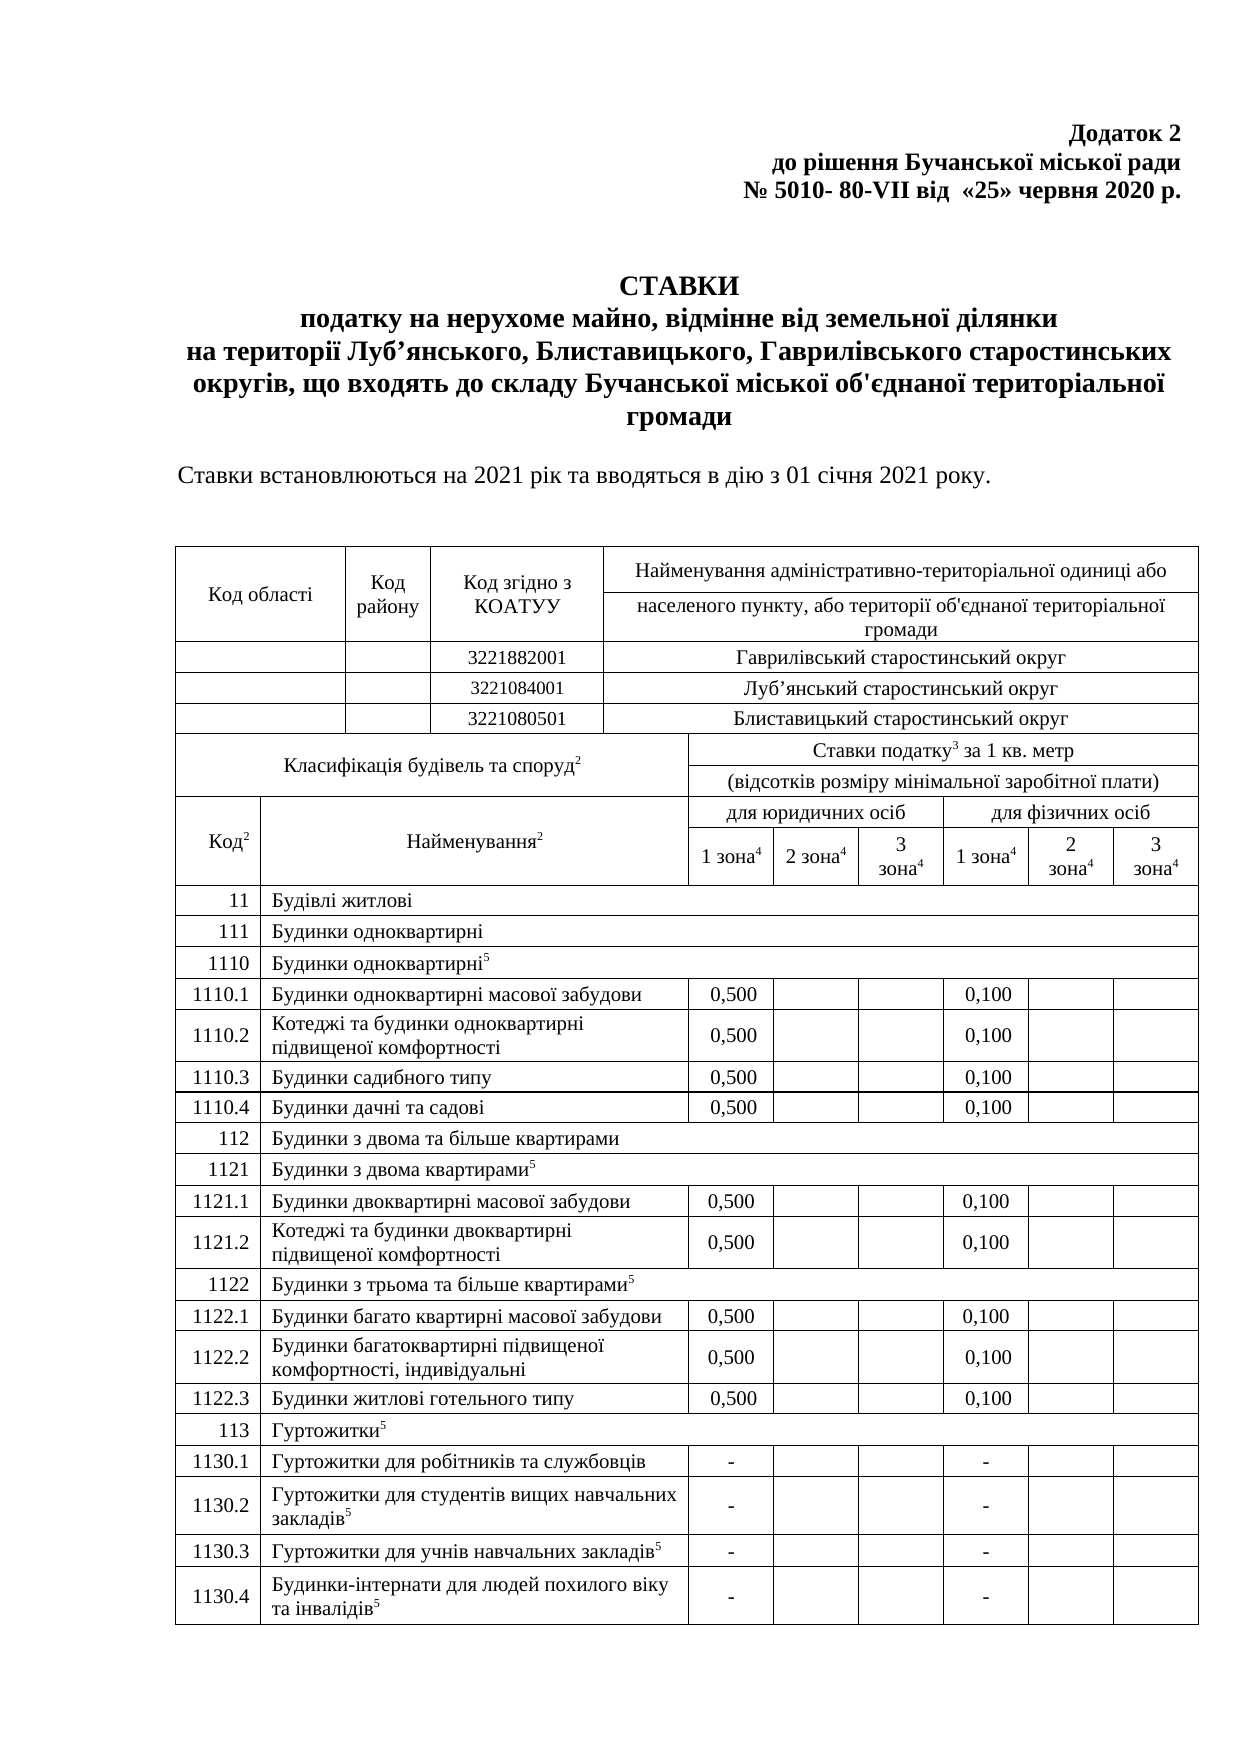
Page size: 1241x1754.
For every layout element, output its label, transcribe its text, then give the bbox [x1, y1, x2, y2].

table_cell [1029, 1093, 1113, 1122]
table_cell [859, 1301, 943, 1330]
table_cell 1110 [176, 947, 260, 978]
table_cell Будинки дачні та садові [261, 1093, 688, 1122]
table_cell 0,500 [689, 1217, 773, 1268]
table_cell Найменування2 [261, 797, 688, 885]
table_cell [1114, 1062, 1198, 1091]
table_cell 0,500 [689, 1093, 773, 1122]
table_cell [859, 1567, 943, 1624]
text Ставки встановлюються на 2021 рік та вводяться в дію з 01 січня 2021 року. [177, 460, 1181, 489]
table_cell 3 зона4 [859, 828, 943, 885]
table_cell [1029, 1477, 1113, 1534]
table_cell [774, 1093, 858, 1122]
table_cell 0,100 [944, 1301, 1028, 1330]
table_cell [1114, 1217, 1198, 1268]
table_cell 0,100 [944, 1062, 1028, 1091]
table_cell 1122.3 [176, 1384, 260, 1413]
table_cell для юридичних осіб [689, 797, 943, 827]
table_cell - [689, 1567, 773, 1624]
table_cell [774, 1567, 858, 1624]
table_cell 0,100 [944, 1093, 1028, 1122]
table_cell [774, 1331, 858, 1382]
table_cell [1029, 979, 1113, 1009]
table_cell 0,100 [944, 1217, 1028, 1268]
table_cell [1114, 1331, 1198, 1382]
table_cell [1029, 1062, 1113, 1091]
table_cell 112 [176, 1123, 260, 1153]
table_cell [859, 1010, 943, 1061]
table_header Найменування адміністративно-територіальної одиниці або [604, 547, 1198, 592]
table_cell 1122.2 [176, 1331, 260, 1382]
table_cell Котеджі та будинки одноквартирні підвищеної комфортності [261, 1010, 688, 1061]
table_cell [1114, 1384, 1198, 1413]
table_cell [859, 1384, 943, 1413]
table_cell Будинки одноквартирні масової забудови [261, 979, 688, 1009]
table_cell (відсотків розміру мінімальної заробітної плати) [689, 766, 1198, 796]
table_cell Будинки-інтернати для людей похилого віку та інвалідів5 [261, 1567, 688, 1624]
table_cell [1029, 1010, 1113, 1061]
table_cell [1029, 1331, 1113, 1382]
table_cell [859, 1186, 943, 1216]
table_cell - [944, 1446, 1028, 1476]
table_cell 113 [176, 1414, 260, 1445]
table_cell Класифікація будівель та споруд2 [176, 734, 688, 796]
table_cell Будинки двоквартирні масової забудови [261, 1186, 688, 1216]
table_cell [774, 1062, 858, 1091]
table_cell 1110.4 [176, 1093, 260, 1122]
table_cell - [689, 1446, 773, 1476]
table_cell Луб’янський старостинський округ [604, 673, 1198, 702]
table_header Код згідно з КОАТУУ [431, 547, 603, 641]
table_cell [1114, 1186, 1198, 1216]
table_cell [1114, 1010, 1198, 1061]
table_cell [859, 1331, 943, 1382]
table_cell 0,500 [689, 1331, 773, 1382]
table_cell 1130.3 [176, 1535, 260, 1566]
table_cell 0,500 [689, 1062, 773, 1091]
table_cell [859, 1446, 943, 1476]
table_cell 3221882001 [431, 642, 603, 672]
text на території Луб’янського, Блиставицького, Гаврилівського старостинських округів, що входять до складу Бучанської міської об'єднаної територіальної громади [177, 334, 1181, 431]
table_cell 3221084001 [431, 673, 603, 702]
table_cell 1122.1 [176, 1301, 260, 1330]
table_cell Будинки багато квартирні масової забудови [261, 1301, 688, 1330]
table_cell 1110.2 [176, 1010, 260, 1061]
table_cell 1122 [176, 1269, 260, 1300]
table_cell [859, 1535, 943, 1566]
text СТАВКИ податку на нерухоме майно, відмінне від земельної ділянки [177, 269, 1181, 334]
table_cell Будинки з двома та більше квартирами [261, 1123, 1198, 1153]
table_cell 1121.2 [176, 1217, 260, 1268]
table_cell [176, 673, 345, 702]
table_cell 2 зона4 [1029, 828, 1113, 885]
text Додаток 2 до рішення Бучанської міської ради [502, 118, 1181, 176]
table_cell Будинки житлові готельного типу [261, 1384, 688, 1413]
table_cell Котеджі та будинки двоквартирні підвищеної комфортності [261, 1217, 688, 1268]
table_cell [1114, 1093, 1198, 1122]
table_cell Будинки садибного типу [261, 1062, 688, 1091]
table_cell Блиставицький старостинський округ [604, 704, 1198, 733]
table_cell [774, 1301, 858, 1330]
table_cell [774, 1186, 858, 1216]
table_cell [1029, 1217, 1113, 1268]
table_cell 0,500 [689, 979, 773, 1009]
table_cell 11 [176, 886, 260, 915]
table_cell 0,100 [944, 1010, 1028, 1061]
table_cell 0,100 [944, 1331, 1028, 1382]
table_cell [1114, 1567, 1198, 1624]
table_cell 1 зона4 [689, 828, 773, 885]
table_cell [1029, 1535, 1113, 1566]
table_cell - [944, 1477, 1028, 1534]
table_cell населеного пункту, або території об'єднаної територіальної громади [604, 593, 1198, 641]
table_cell 0,500 [689, 1301, 773, 1330]
table_cell [859, 1062, 943, 1091]
table_cell [1029, 1301, 1113, 1330]
table_cell Гаврилівський старостинський округ [604, 642, 1198, 672]
table_cell - [944, 1535, 1028, 1566]
table_cell Гуртожитки для учнів навчальних закладів5 [261, 1535, 688, 1566]
table_cell Гуртожитки для робітників та службовців [261, 1446, 688, 1476]
table_cell [859, 979, 943, 1009]
table_cell [1114, 1301, 1198, 1330]
table_cell 3 зона4 [1114, 828, 1198, 885]
table_cell Будинки багатоквартирні підвищеної комфортності, індивідуальні [261, 1331, 688, 1382]
table_cell - [944, 1567, 1028, 1624]
table_cell [176, 642, 345, 672]
table_cell 1110.1 [176, 979, 260, 1009]
table_cell [1114, 1477, 1198, 1534]
table_cell Будинки з двома квартирами5 [261, 1154, 1198, 1185]
table_cell [1114, 979, 1198, 1009]
table_cell [1029, 1186, 1113, 1216]
table_cell 111 [176, 916, 260, 946]
table_cell 0,100 [944, 1384, 1028, 1413]
table_cell 2 зона4 [774, 828, 858, 885]
table_cell 0,100 [944, 1186, 1028, 1216]
table_cell [346, 642, 430, 672]
table_cell 1121 [176, 1154, 260, 1185]
table_cell [176, 704, 345, 733]
table_cell [1114, 1535, 1198, 1566]
table_cell Будинки з трьома та більше квартирами5 [261, 1269, 1198, 1300]
table_cell 0,500 [689, 1010, 773, 1061]
table_cell 1110.3 [176, 1062, 260, 1091]
table_cell 0,500 [689, 1384, 773, 1413]
table_cell [859, 1217, 943, 1268]
table_cell 1130.4 [176, 1567, 260, 1624]
table_cell Гуртожитки для студентів вищих навчальних закладів5 [261, 1477, 688, 1534]
table_cell [346, 704, 430, 733]
table_cell 1130.2 [176, 1477, 260, 1534]
table_cell 3221080501 [431, 704, 603, 733]
table_cell 1 зона4 [944, 828, 1028, 885]
table_cell 1130.1 [176, 1446, 260, 1476]
table_cell Будинки одноквартирні5 [261, 947, 1198, 978]
table_cell - [689, 1477, 773, 1534]
table_cell Будинки одноквартирні [261, 916, 1198, 946]
table_cell 1121.1 [176, 1186, 260, 1216]
table_cell [1029, 1384, 1113, 1413]
table_cell [1029, 1567, 1113, 1624]
table_cell [774, 979, 858, 1009]
table_header Код області [176, 547, 345, 641]
table_cell Гуртожитки5 [261, 1414, 1198, 1445]
table_cell [859, 1477, 943, 1534]
table_cell 0,500 [689, 1186, 773, 1216]
table_cell [774, 1477, 858, 1534]
table_cell [774, 1384, 858, 1413]
table_cell 0,100 [944, 979, 1028, 1009]
table_cell - [689, 1535, 773, 1566]
table_cell Код2 [176, 797, 260, 885]
table_cell [346, 673, 430, 702]
table_cell Ставки податку3 за 1 кв. метр [689, 734, 1198, 765]
table_header Код району [346, 547, 430, 641]
table_cell [1114, 1446, 1198, 1476]
table_cell Будівлі житлові [261, 886, 1198, 915]
text № 5010- 80-VII від «25» червня 2020 р. [502, 176, 1181, 204]
table_cell [774, 1535, 858, 1566]
table_cell [774, 1010, 858, 1061]
table_cell [859, 1093, 943, 1122]
table_cell [774, 1217, 858, 1268]
table_cell для фізичних осіб [944, 797, 1198, 827]
table_cell [774, 1446, 858, 1476]
table_cell [1029, 1446, 1113, 1476]
